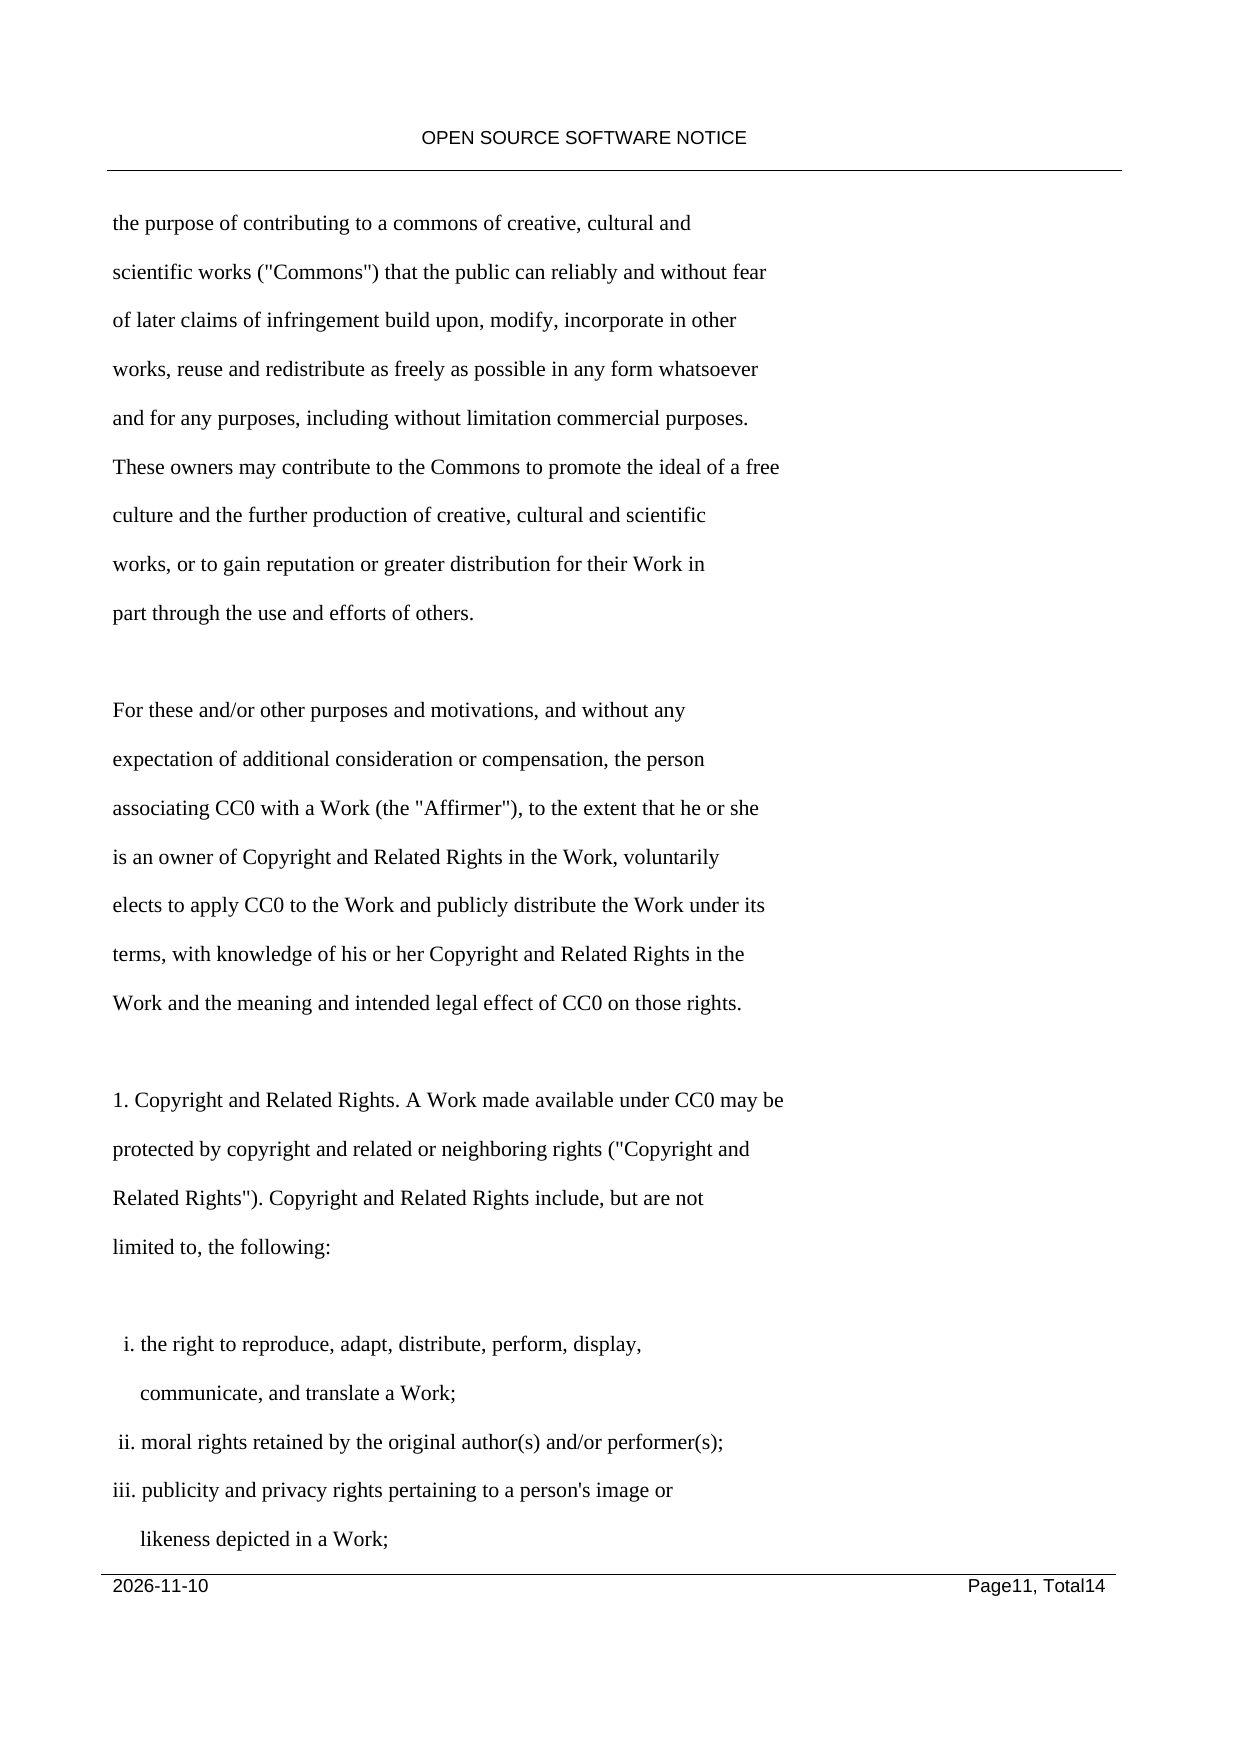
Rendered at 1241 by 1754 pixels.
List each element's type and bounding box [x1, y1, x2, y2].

text [112, 206, 1128, 1555]
